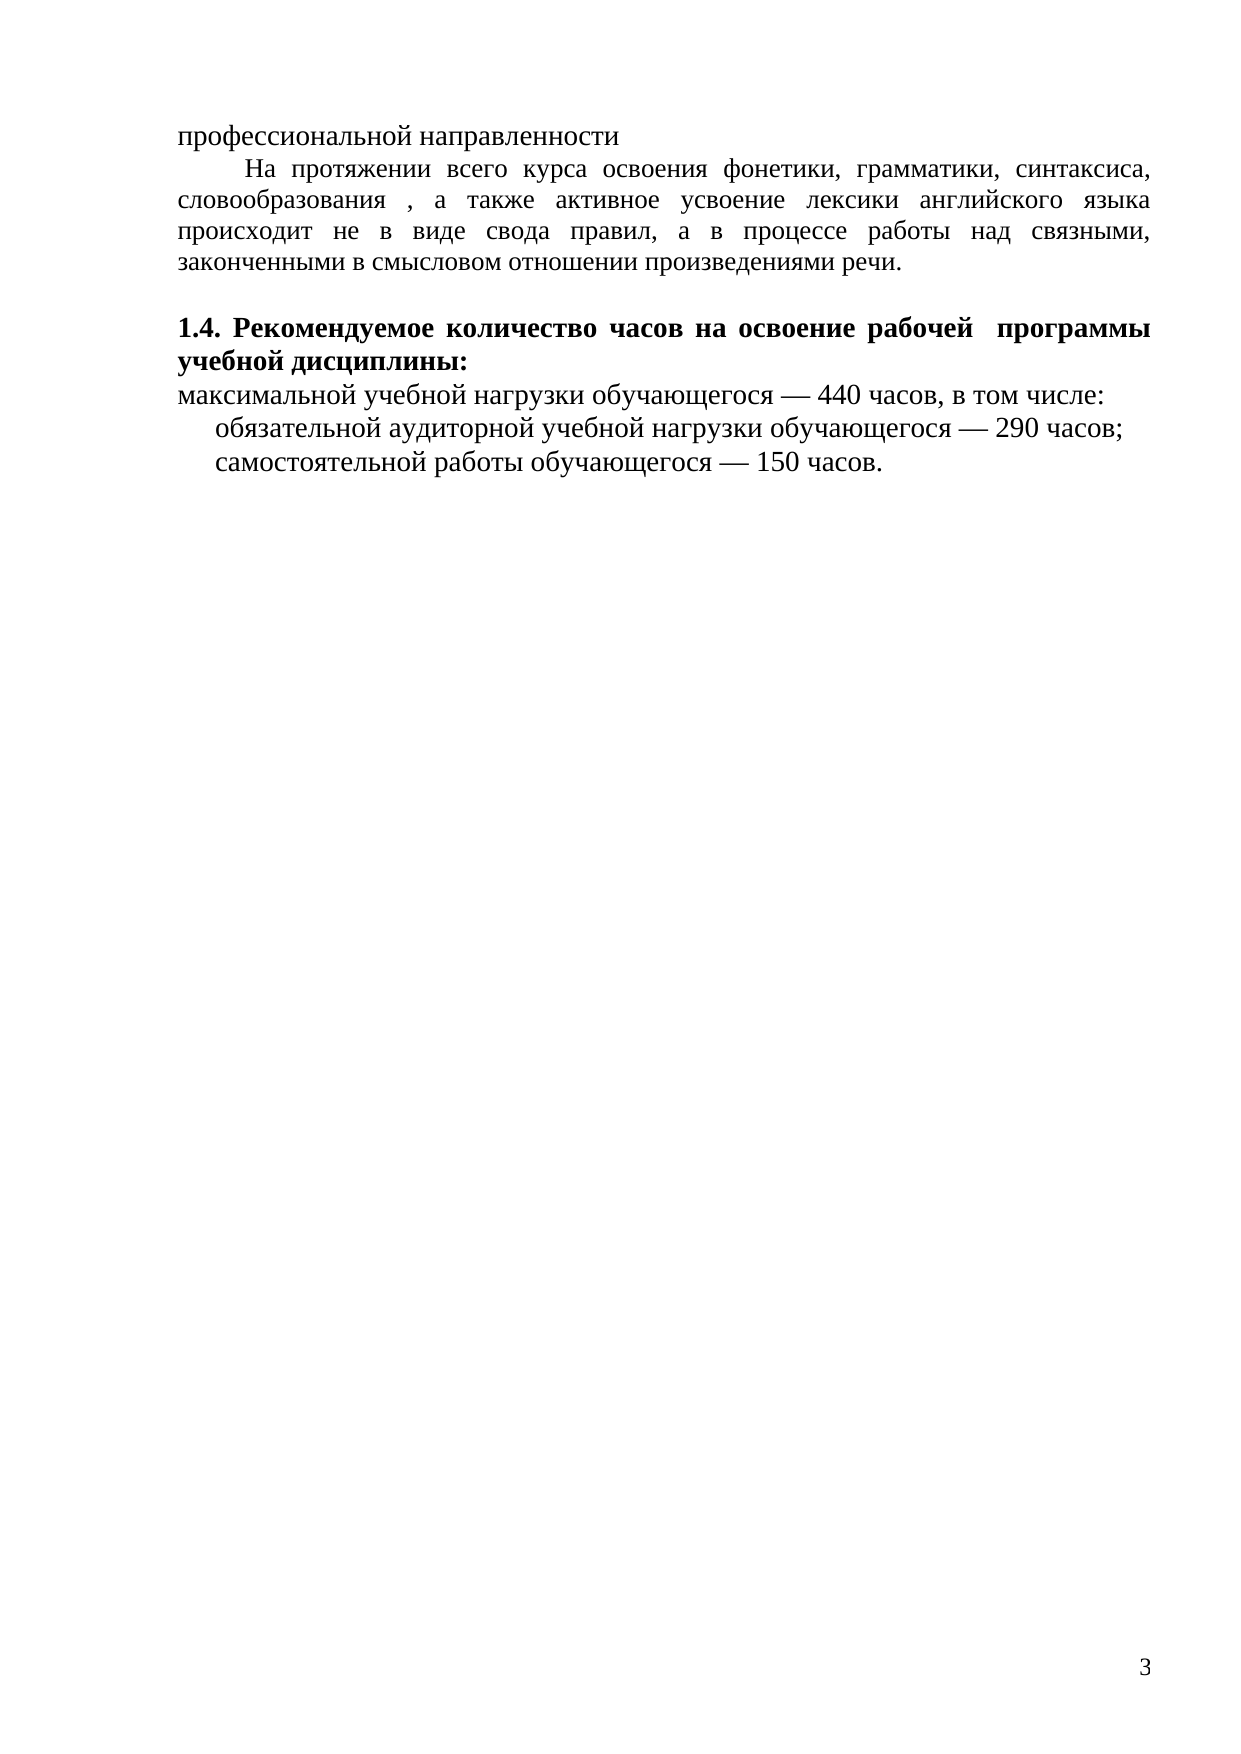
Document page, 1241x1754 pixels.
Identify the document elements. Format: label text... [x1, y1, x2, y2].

text профессиональной направленности [177, 118, 1152, 152]
text самостоятельной работы обучающегося — 150 часов. [215, 444, 1152, 477]
text На протяжении всего курса освоения фонетики, грамматики, синтаксиса, словообразования , а также активное усвоение лексики английского языка происходит не в виде свода правил, а в процессе работы над связными, законченными в смысловом отношении произведениями речи. [177, 152, 1152, 276]
text 1.4. Рекомендуемое количество часов на освоение рабочей программы учебной дисциплины: [177, 310, 1152, 377]
text обязательной аудиторной учебной нагрузки обучающегося — 290 часов; [215, 410, 1152, 444]
text максимальной учебной нагрузки обучающегося — 440 часов, в том числе: [177, 377, 1152, 410]
